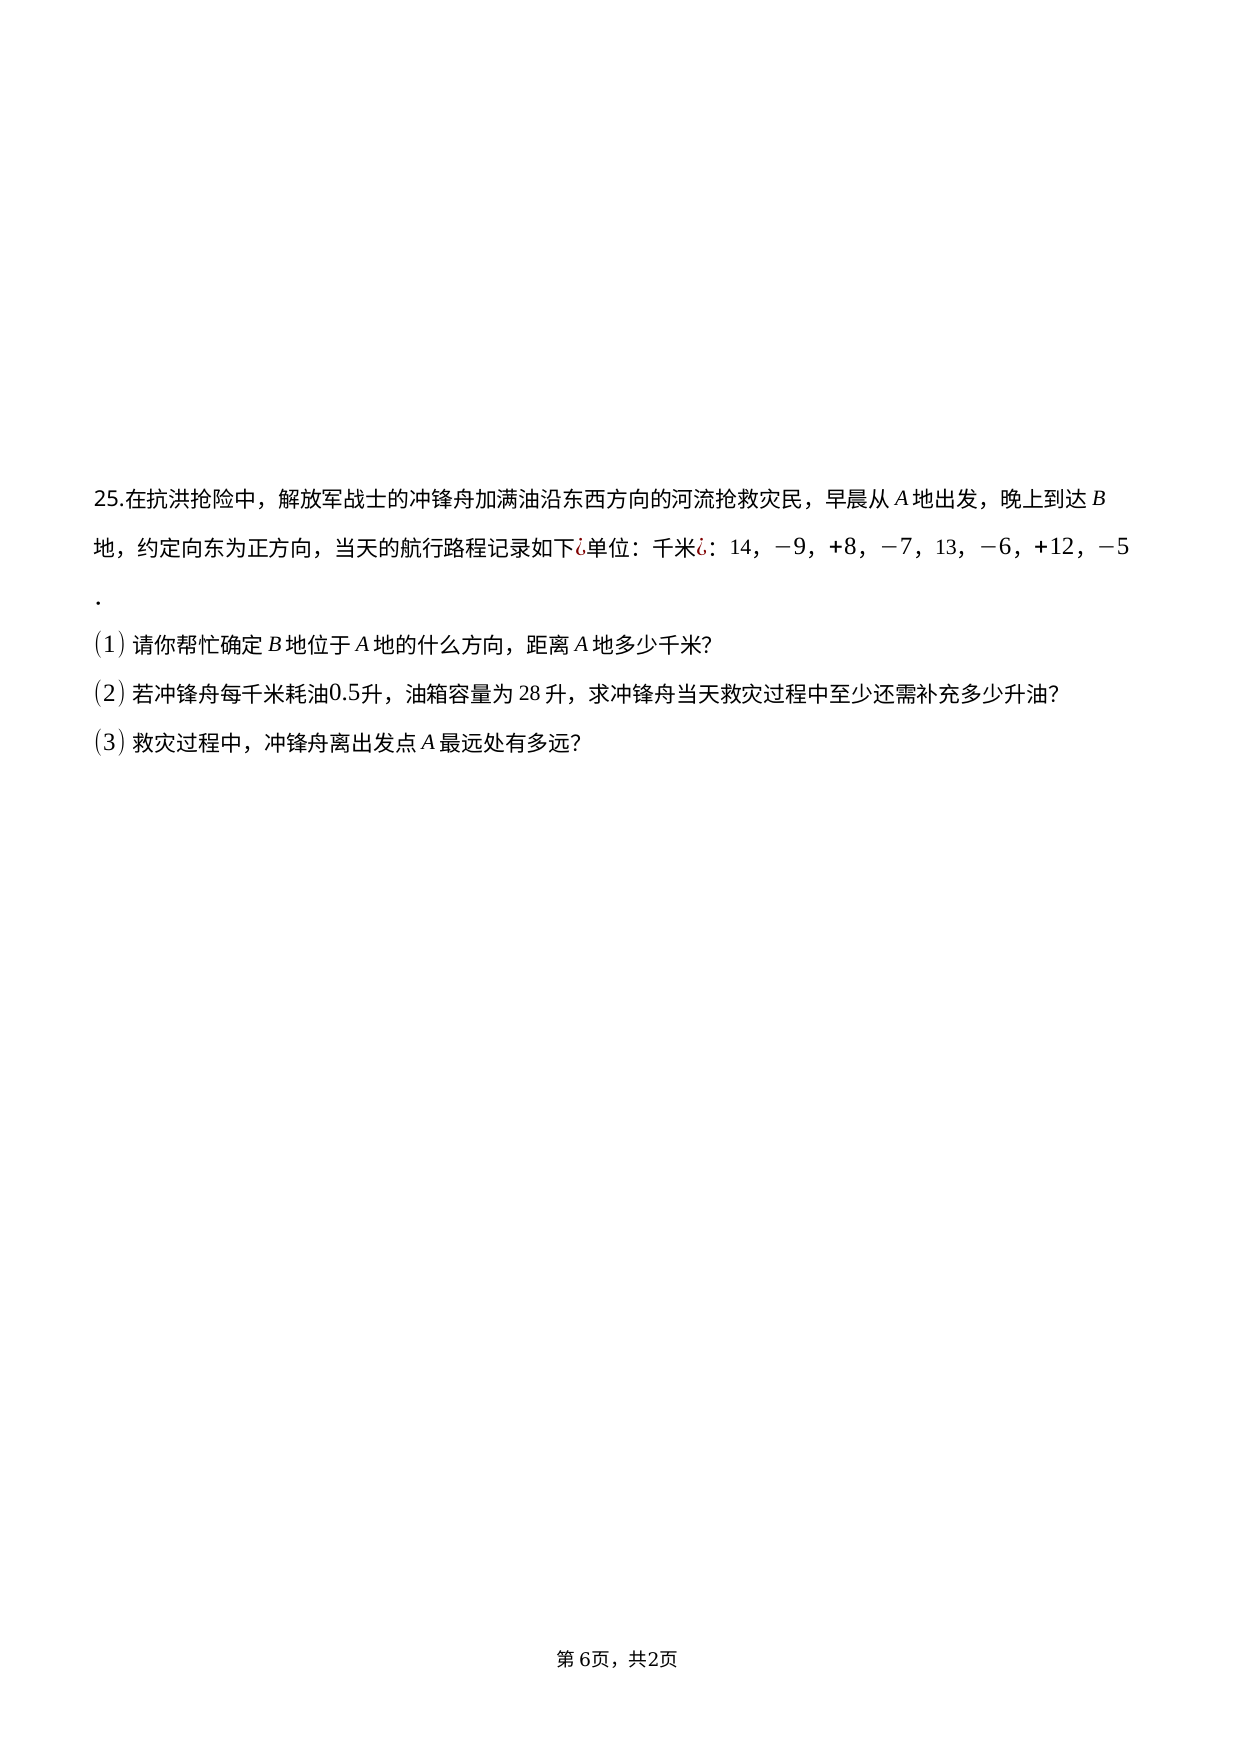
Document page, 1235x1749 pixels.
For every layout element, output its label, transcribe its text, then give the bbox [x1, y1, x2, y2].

list 25.在抗洪抢险中，解放军战士的冲锋舟加满油沿东西方向的河流抢救灾民，早晨从A地出发，晚上到达B地，约定向东为正方向，当天的航行路程记录如下单位：千米：14，，，，13，，，． 请你帮忙确定B地位于A地的什么方向，距离A地多少千米？ 若冲锋舟每千米耗油升，油箱容量为28升，求冲锋舟当天救灾过程中至少还需补充多少升油？ 救灾过程中，冲锋舟离出发点A最远处有多远？ [94, 482, 1141, 1002]
